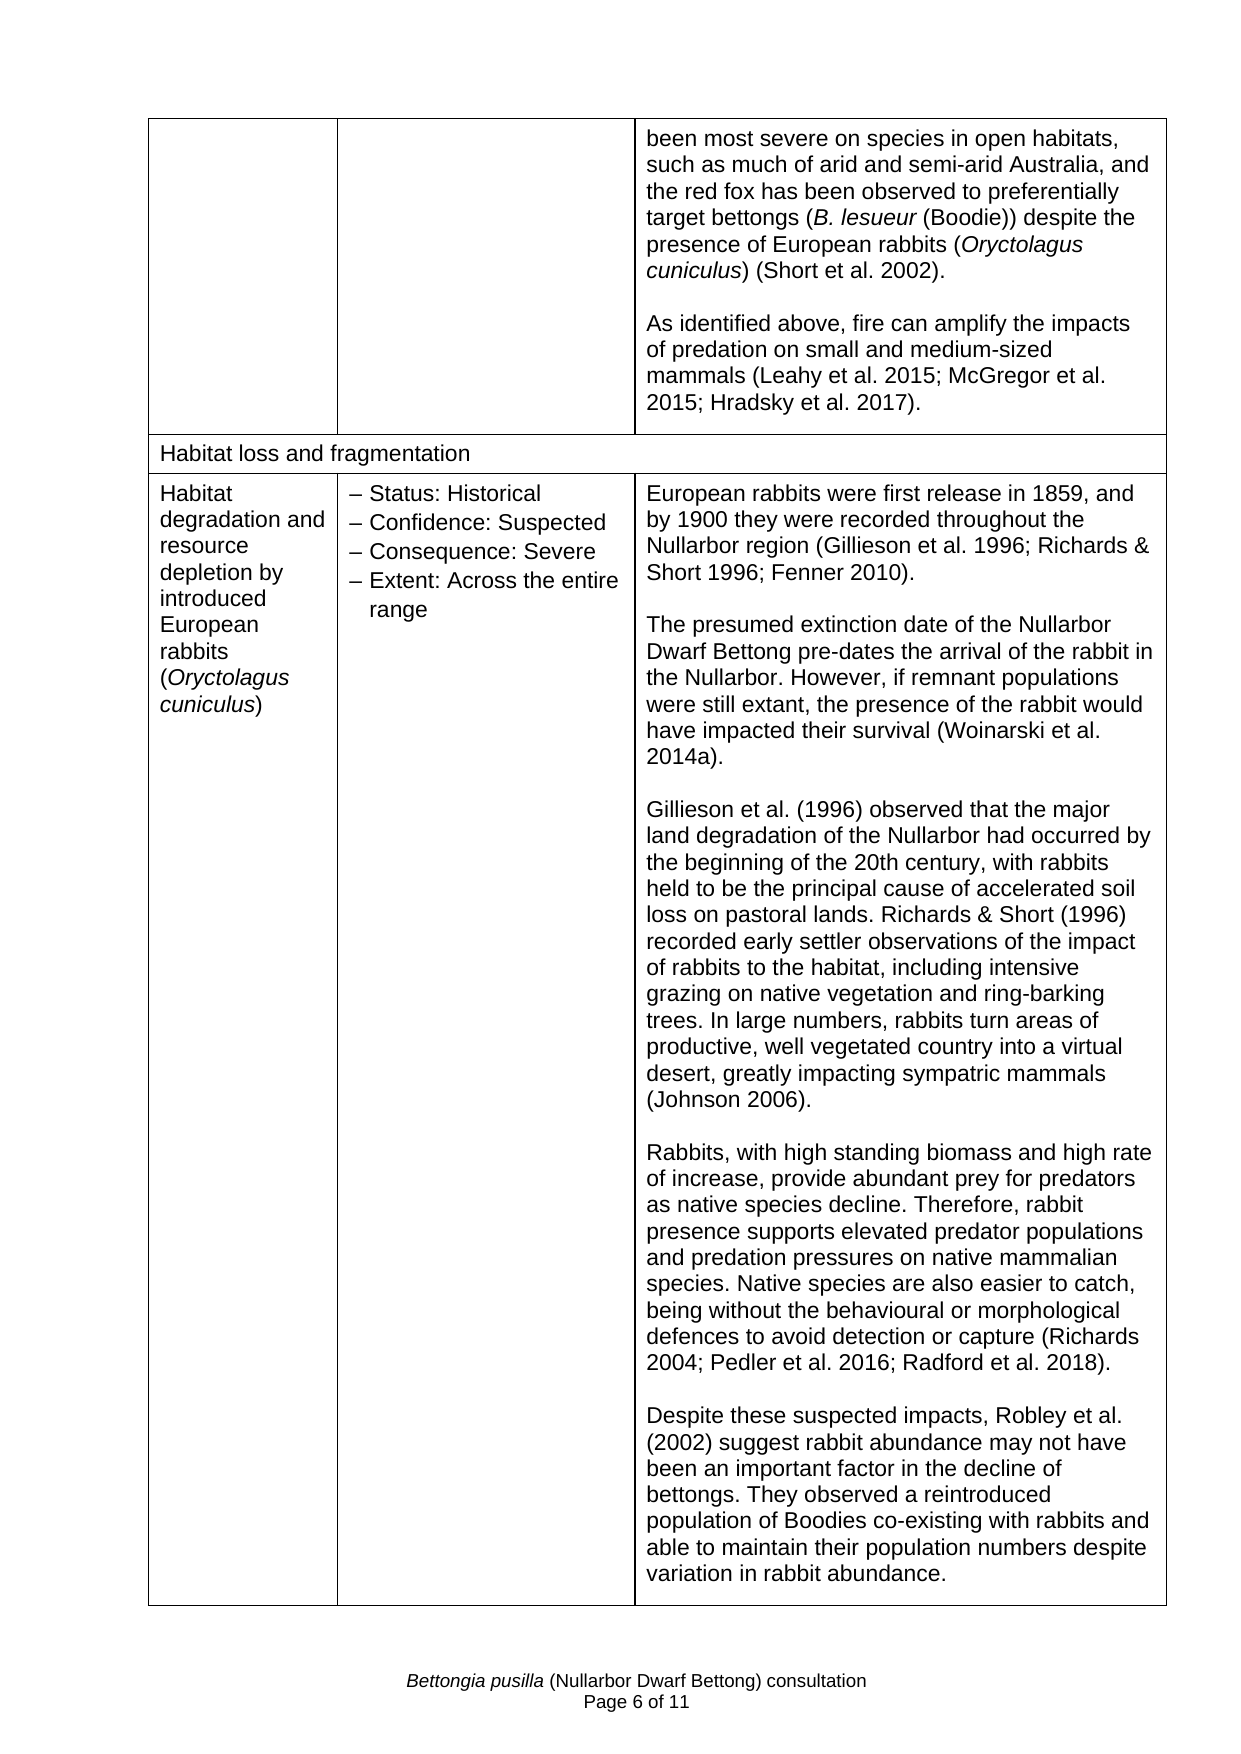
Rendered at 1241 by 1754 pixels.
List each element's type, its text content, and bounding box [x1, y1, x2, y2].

table_cell European rabbits were first release in 1859, and by 1900 they were recorded throughout the Nullarbor region (Gillieson et al. 1996; Richards & Short 1996; Fenner 2010). The presumed extinction date of the Nullarbor Dwarf Bettong pre-dates the arrival of the rabbit in the Nullarbor. However, if remnant populations were still extant, the presence of the rabbit would have impacted their survival (Woinarski et al. 2014a). Gillieson et al. (1996) observed that the major land degradation of the Nullarbor had occurred by the beginning of the 20th century, with rabbits held to be the principal cause of accelerated soil loss on pastoral lands. Richards & Short (1996) recorded early settler observations of the impact of rabbits to the habitat, including intensive grazing on native vegetation and ring-barking trees. In large numbers, rabbits turn areas of productive, well vegetated country into a virtual desert, greatly impacting sympatric mammals (Johnson 2006). Rabbits, with high standing biomass and high rate of increase, provide abundant prey for predators as native species decline. Therefore, rabbit presence supports elevated predator populations and predation pressures on native mammalian species. Native species are also easier to catch, being without the behavioural or morphological defences to avoid detection or capture (Richards 2004; Pedler et al. 2016; Radford et al. 2018). Despite these suspected impacts, Robley et al. (2002) suggest rabbit abundance may not have been an important factor in the decline of bettongs. They observed a reintroduced population of Boodies co-existing with rabbits and able to maintain their population numbers despite variation in rabbit abundance. [636, 474, 1166, 1605]
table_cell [636, 119, 1166, 433]
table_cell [338, 119, 634, 433]
table_cell Habitat loss and fragmentation [149, 435, 1166, 473]
table_cell Habitat degradation and resource depletion by introduced European rabbits (Oryctolagus cuniculus) [149, 474, 337, 1605]
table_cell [338, 474, 634, 1605]
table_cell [149, 119, 337, 433]
